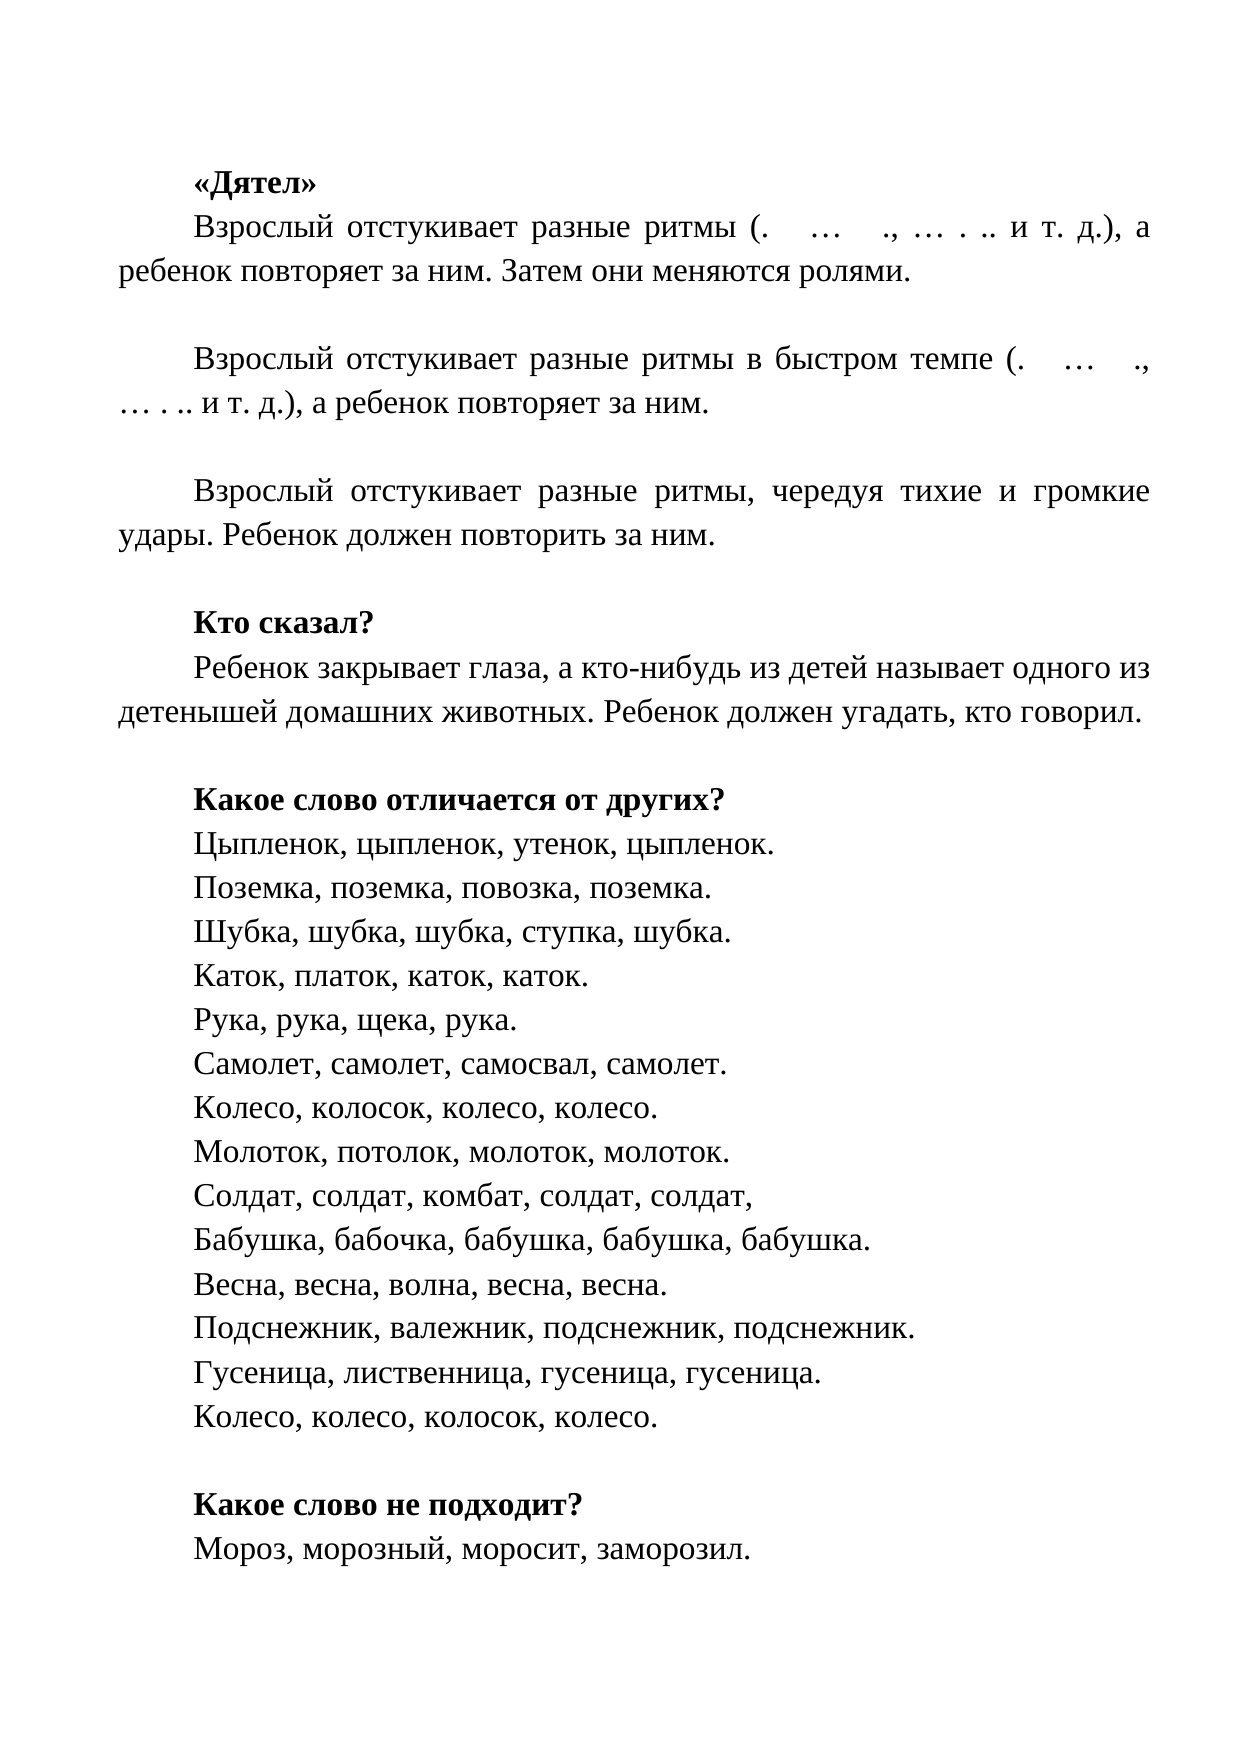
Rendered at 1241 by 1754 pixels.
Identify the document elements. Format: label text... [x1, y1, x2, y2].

text Взрослый отстукивает разные ритмы (. … ., … . .. и т. д.), а ребенок повторяет за ним. Затем они меняются ролями. [118, 206, 1152, 289]
text Весна, весна, волна, весна, весна. [118, 1264, 1152, 1302]
text Взрослый отстукивает разные ритмы в быстром темпе (. … ., … . .. и т. д.), а ребенок повторяет за ним. [118, 338, 1152, 421]
text Цыпленок, цыпленок, утенок, цыпленок. [118, 823, 1152, 861]
text Самолет, самолет, самосвал, самолет. [118, 1043, 1152, 1082]
text Подснежник, валежник, подснежник, подснежник. [118, 1308, 1152, 1346]
text Взрослый отстукивает разные ритмы, чередуя тихие и громкие удары. Ребенок должен повторить за ним. [118, 471, 1152, 553]
text Какое слово отличается от других? [118, 779, 1152, 817]
text Шубка, шубка, шубка, ступка, шубка. [118, 911, 1152, 949]
text Гусеница, лиственница, гусеница, гусеница. [118, 1352, 1152, 1390]
text Колесо, колесо, колосок, колесо. [118, 1396, 1152, 1434]
text Поземка, поземка, повозка, поземка. [118, 867, 1152, 906]
text Ребенок закрывает глаза, а кто-нибудь из детей называет одного из детенышей домашних животных. Ребенок должен угадать, кто говорил. [118, 647, 1152, 729]
text Молоток, потолок, молоток, молоток. [118, 1132, 1152, 1170]
text Колесо, колосок, колесо, колесо. [118, 1087, 1152, 1126]
text Мороз, морозный, моросит, заморозил. [118, 1528, 1152, 1566]
text Какое слово не подходит? [118, 1484, 1152, 1522]
text Рука, рука, щека, рука. [118, 999, 1152, 1038]
text Каток, платок, каток, каток. [118, 955, 1152, 994]
text Бабушка, бабочка, бабушка, бабушка, бабушка. [118, 1220, 1152, 1258]
text Кто сказал? [118, 603, 1152, 641]
text «Дятел» [118, 162, 1152, 201]
text Солдат, солдат, комбат, солдат, солдат, [118, 1176, 1152, 1214]
